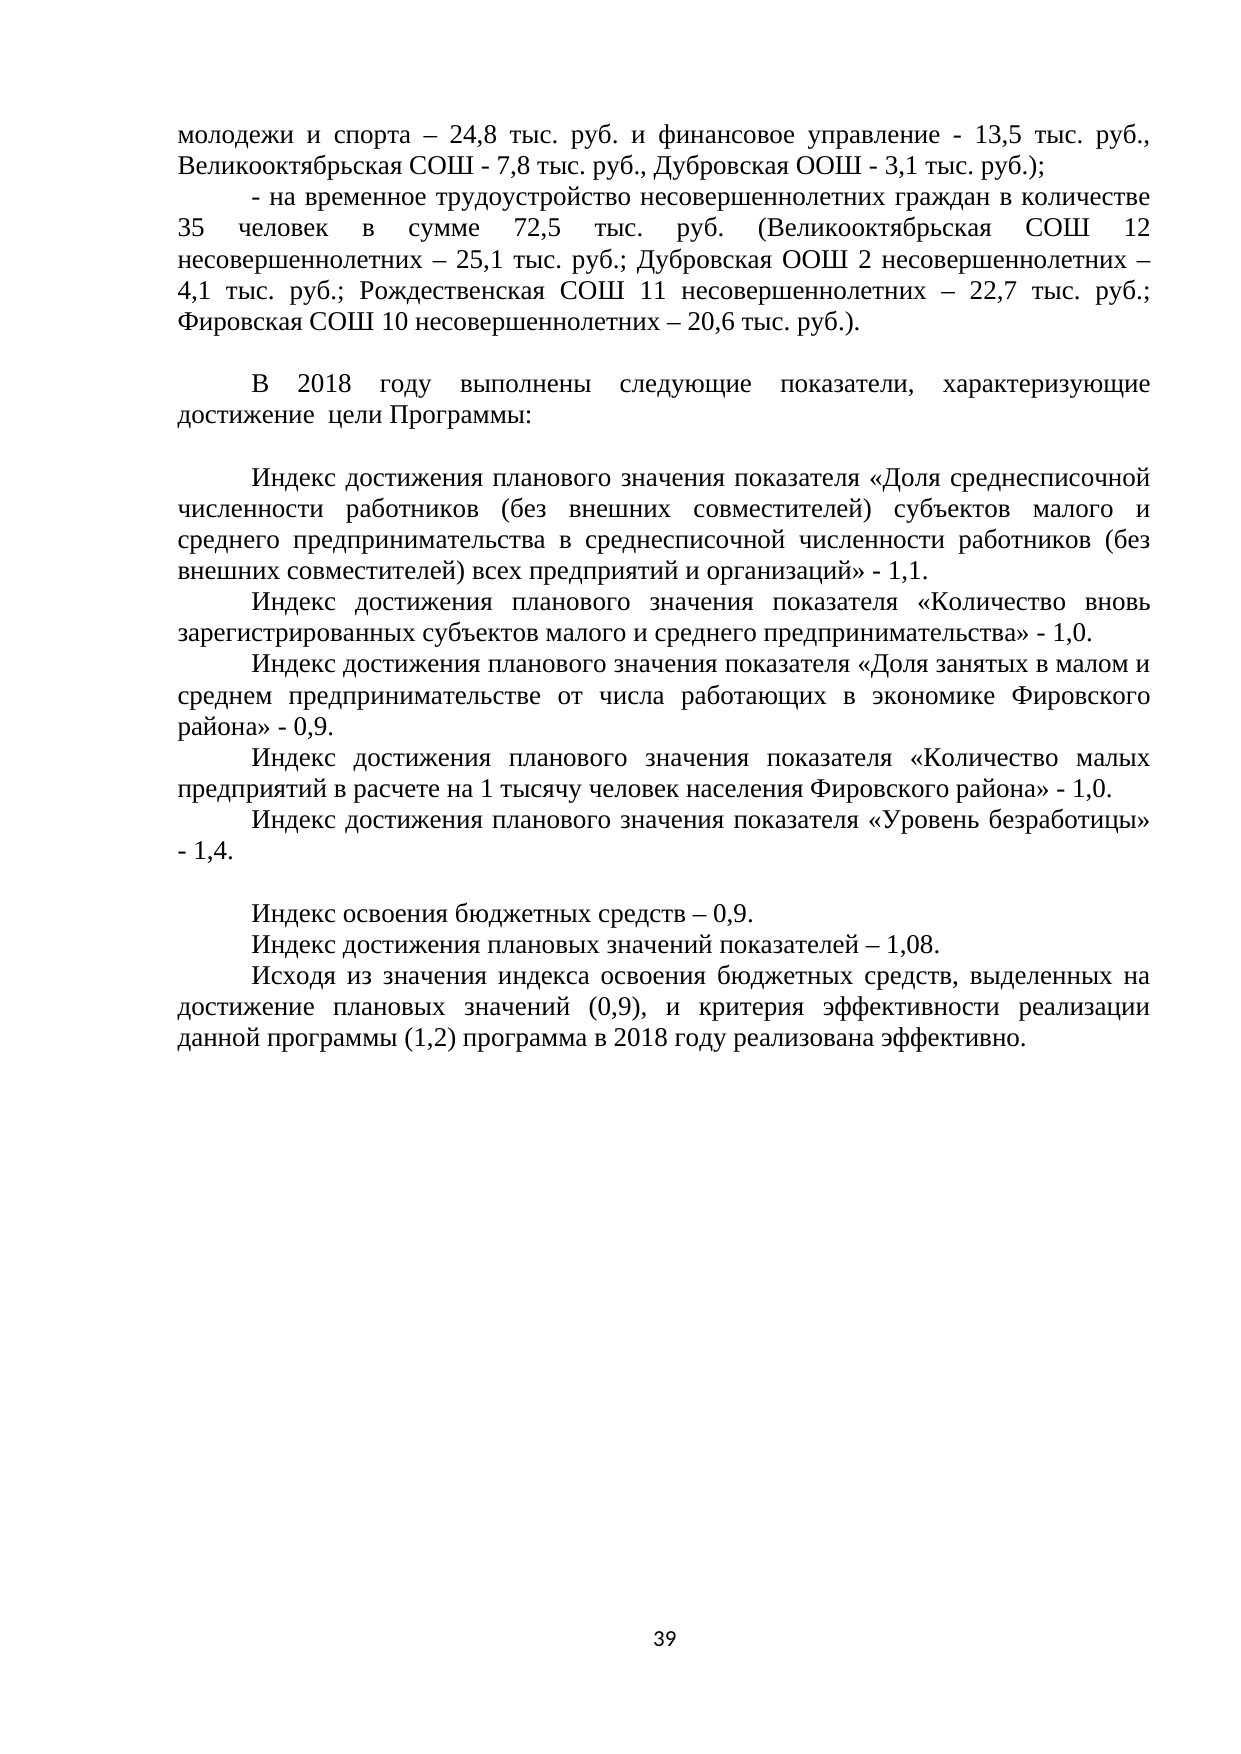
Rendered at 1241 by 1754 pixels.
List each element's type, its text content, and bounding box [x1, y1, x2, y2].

text Индекс освоения бюджетных средств – 0,9. [177, 897, 1152, 928]
text Исходя из значения индекса освоения бюджетных средств, выделенных на достижение плановых значений (0,9), и критерия эффективности реализации данной программы (1,2) программа в 2018 году реализована эффективно. [177, 959, 1152, 1052]
text В 2018 году выполнены следующие показатели, характеризующие достижение цели Программы: [177, 367, 1152, 429]
text Индекс достижения плановых значений показателей – 1,08. [177, 928, 1152, 959]
text Индекс достижения планового значения показателя «Количество малых предприятий в расчете на 1 тысячу человек населения Фировского района» - 1,0. [177, 741, 1152, 803]
text Индекс достижения планового значения показателя «Доля среднесписочной численности работников (без внешних совместителей) субъектов малого и среднего предпринимательства в среднесписочной численности работников (без внешних совместителей) всех предприятий и организаций» - 1,1. [177, 461, 1152, 585]
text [177, 118, 1152, 180]
text Индекс достижения планового значения показателя «Доля занятых в малом и среднем предпринимательстве от числа работающих в экономике Фировского района» - 0,9. [177, 648, 1152, 741]
text Индекс достижения планового значения показателя «Уровень безработицы» - 1,4. [177, 803, 1152, 866]
text - на временное трудоустройство несовершеннолетних граждан в количестве 35 человек в сумме 72,5 тыс. руб. (Великооктябрьская СОШ 12 несовершеннолетних – 25,1 тыс. руб.; Дубровская ООШ 2 несовершеннолетних – 4,1 тыс. руб.; Рождественская СОШ 11 несовершеннолетних – 22,7 тыс. руб.; Фировская СОШ 10 несовершеннолетних – 20,6 тыс. руб.). [177, 180, 1152, 336]
text Индекс достижения планового значения показателя «Количество вновь зарегистрированных субъектов малого и среднего предпринимательства» - 1,0. [177, 585, 1152, 648]
